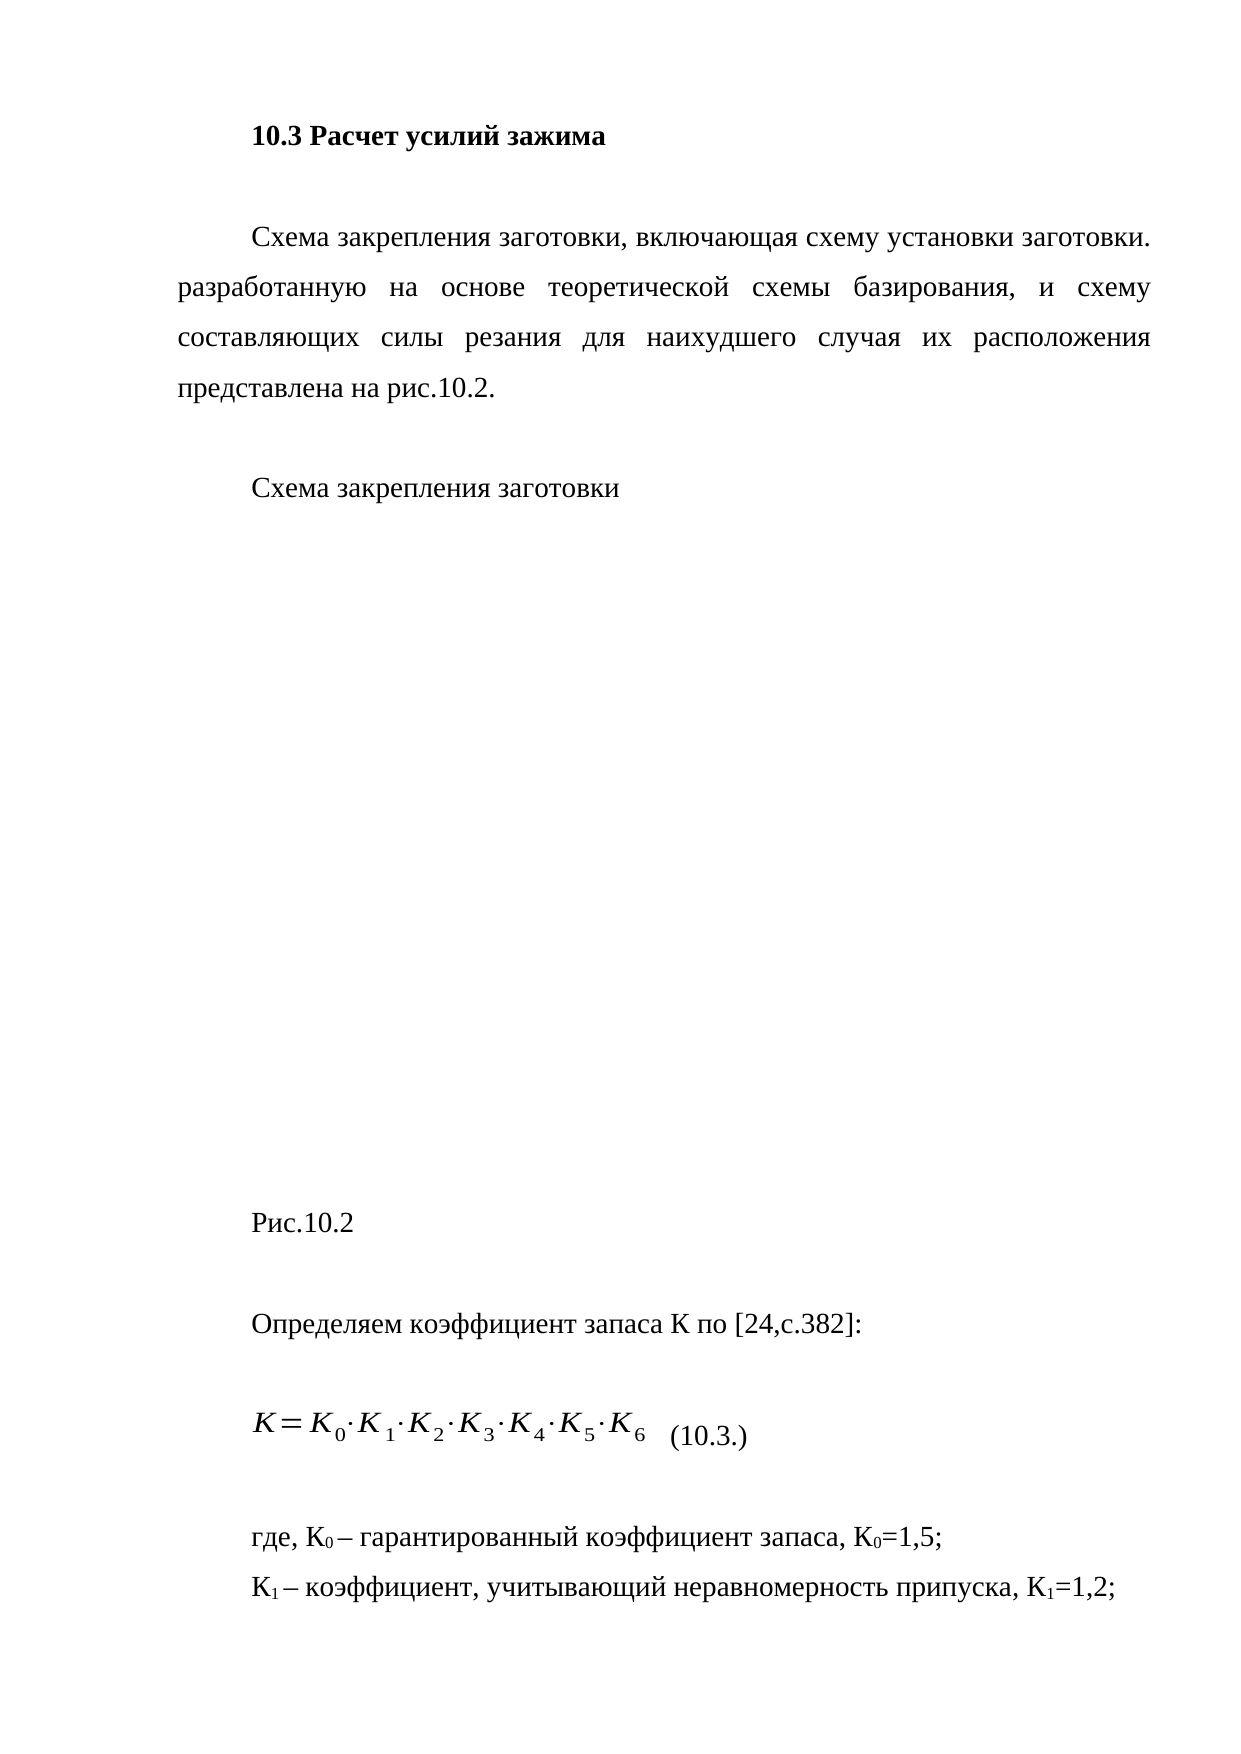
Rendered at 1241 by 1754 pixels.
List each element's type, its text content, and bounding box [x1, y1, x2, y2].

text (10.3.) [177, 1407, 1152, 1452]
text 10.3 Расчет усилий зажима [177, 118, 1152, 152]
text Схема закрепления заготовки [177, 470, 1152, 504]
text где, К0 – гарантированный коэффициент запаса, К0=1,5; [177, 1519, 1152, 1553]
subtitle Рис.10.2 [177, 1205, 1122, 1239]
text Схема закрепления заготовки, включающая схему установки заготовки. разработанную на основе теоретической схемы базирования, и схему составляющих силы резания для наихудшего случая их расположения представлена на рис.10.2. [177, 219, 1152, 403]
text К1 – коэффициент, учитывающий неравномерность припуска, К1=1,2; [177, 1569, 1152, 1603]
text Определяем коэффициент запаса К по [24,c.382]: [177, 1306, 1152, 1339]
